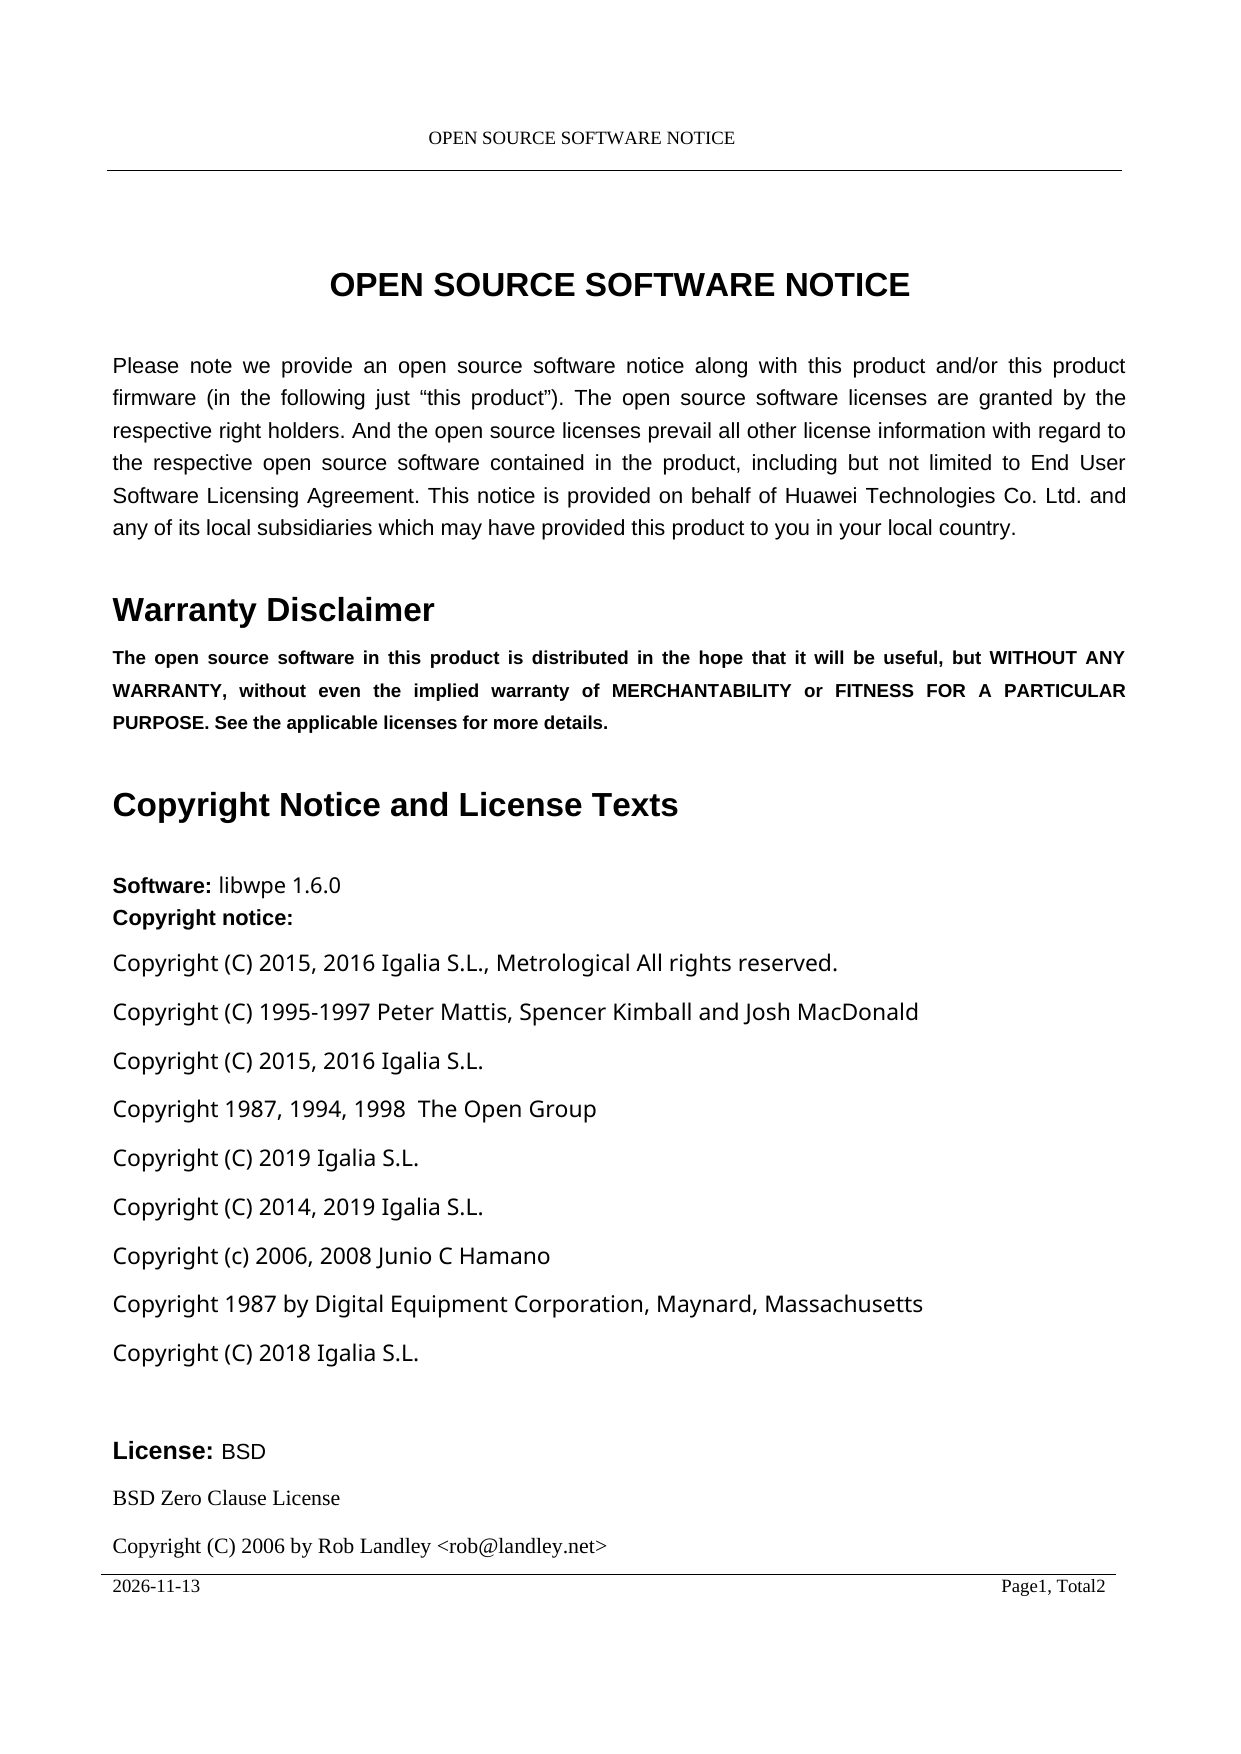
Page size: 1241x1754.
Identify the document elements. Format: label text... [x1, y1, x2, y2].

text License: BSD [112, 1434, 1128, 1467]
text Please note we provide an open source software notice along with this product and/or this product firmware (in the following just “this product”). The open source software licenses are granted by the respective right holders. And the open source licenses prevail all other license information with regard to the respective open source software contained in the product, including but not limited to End User Software Licensing Agreement. This notice is provided on behalf of Huawei Technologies Co. Ltd. and any of its local subsidiaries which may have provided this product to you in your local country. [112, 349, 1128, 544]
text The open source software in this product is distributed in the hope that it will be useful, but WITHOUT ANY WARRANTY, without even the implied warranty of MERCHANTABILITY or FITNESS FOR A PARTICULAR PURPOSE. See the applicable licenses for more details. [112, 641, 1128, 739]
text Warranty Disclaimer [112, 576, 1128, 641]
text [112, 1481, 1128, 1562]
text Copyright notice: [112, 901, 1128, 934]
text Software: libwpe 1.6.0 [112, 869, 1128, 901]
text Copyright Notice and License Texts [112, 771, 1128, 836]
text OPEN SOURCE SOFTWARE NOTICE [112, 251, 1128, 316]
text Copyright (C) 2015, 2016 Igalia S.L., Metrological All rights reserved. Copyright (C) 1995-1997 Peter Mattis, Spencer Kimball and Josh MacDonald Copyright (C) 2015, 2016 Igalia S.L. Copyright 1987, 1994, 1998 The Open Group Copyright (C) 2019 Igalia S.L. Copyright (C) 2014, 2019 Igalia S.L. Copyright (c) 2006, 2008 Junio C Hamano Copyright 1987 by Digital Equipment Corporation, Maynard, Massachusetts Copyright (C) 2018 Igalia S.L. [112, 947, 1128, 1418]
